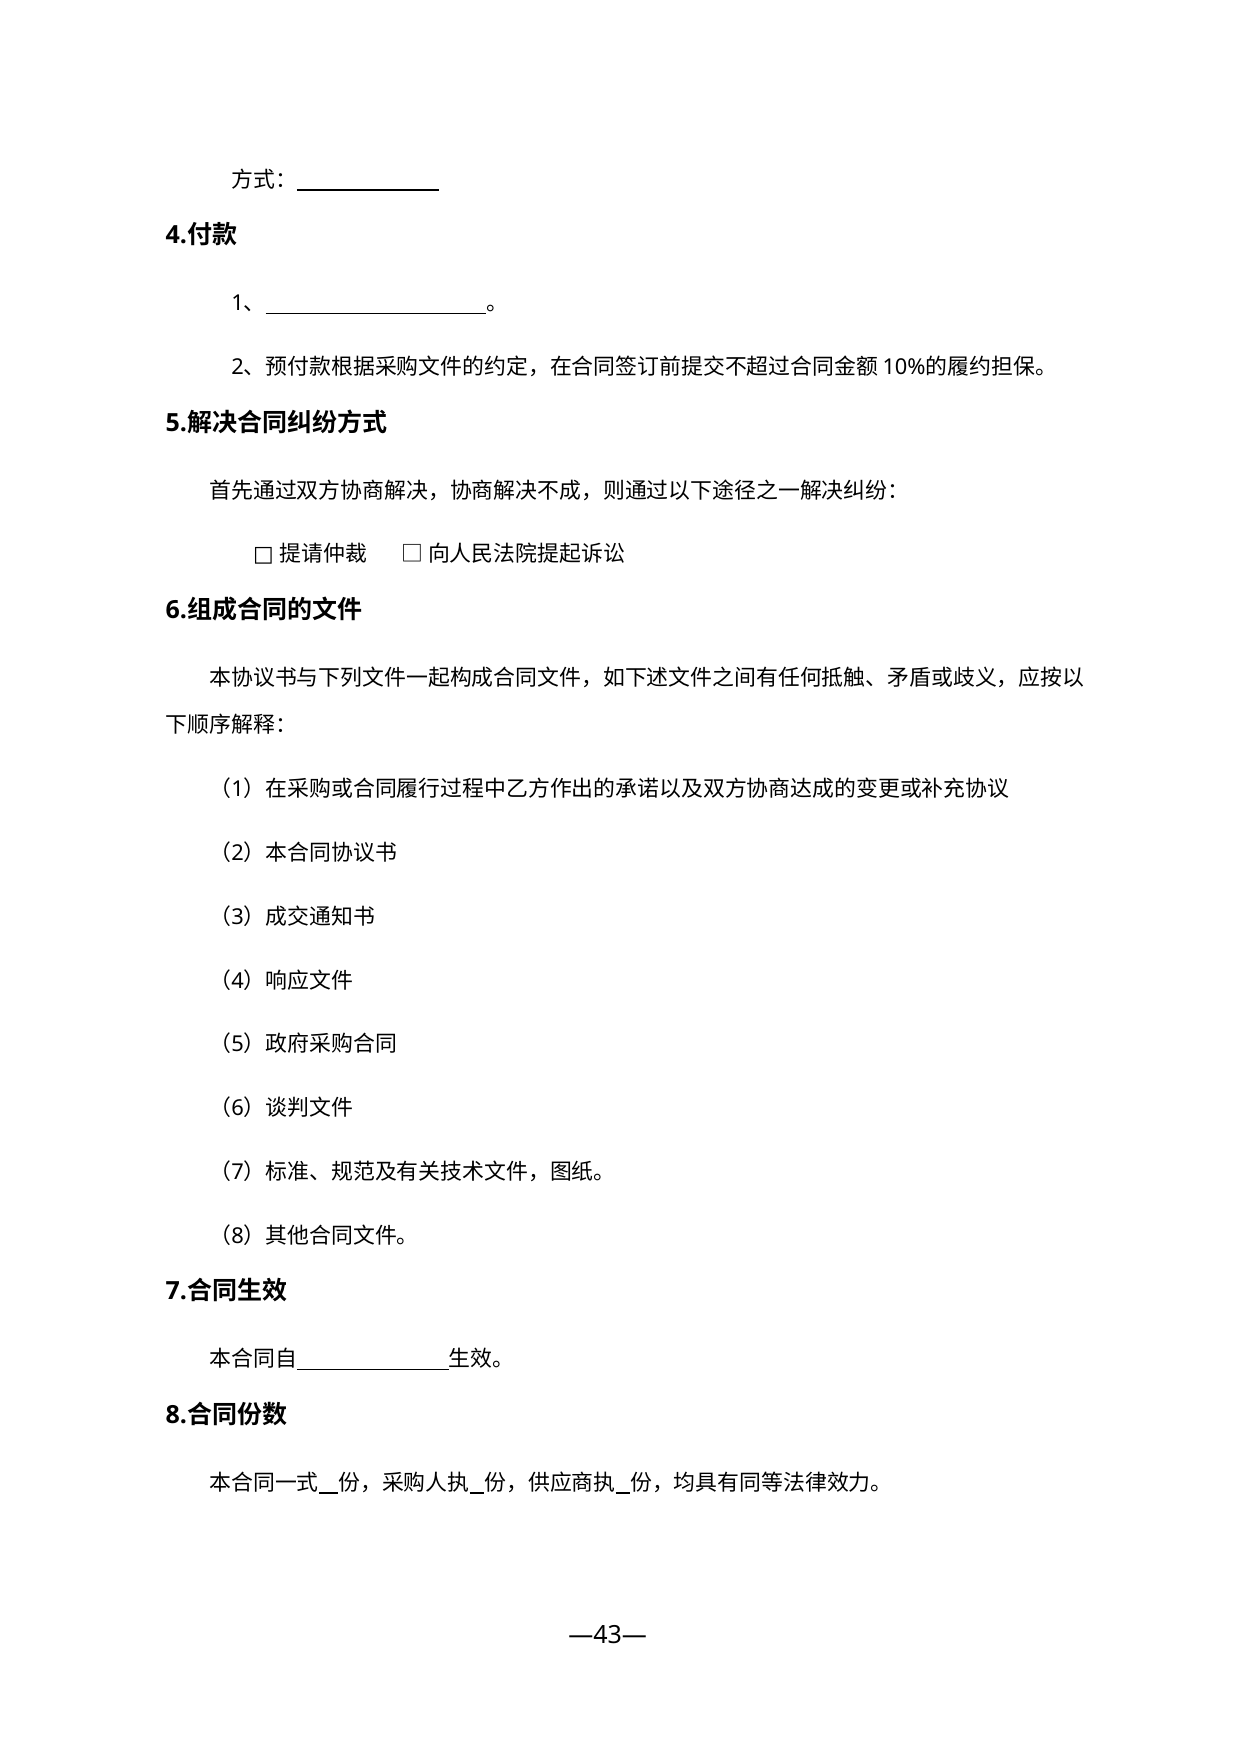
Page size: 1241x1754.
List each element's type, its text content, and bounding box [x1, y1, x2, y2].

text 本协议书与下列文件一起构成合同文件，如下述文件之间有任何抵触、矛盾或歧义，应按以下顺序解释： [165, 660, 1087, 739]
text （4）响应文件 [165, 963, 1087, 994]
text □ 提请仲裁 □ 向人民法院提起诉讼 [165, 536, 1087, 568]
text 本合同一式 份，采购人执 份，供应商执 份，均具有同等法律效力。 [165, 1465, 1087, 1496]
text （7）标准、规范及有关技术文件，图纸。 [165, 1154, 1087, 1186]
text （2）本合同协议书 [165, 835, 1087, 867]
text 1、 。 [165, 285, 1087, 317]
subtitle 6.组成合同的文件 [165, 589, 1087, 625]
text 2、预付款根据采购文件的约定，在合同签订前提交不超过合同金额10%的履约担保。 [165, 349, 1087, 381]
subtitle 5.解决合同纠纷方式 [165, 402, 1087, 438]
subtitle 7.合同生效 [165, 1271, 1087, 1307]
text 本合同自 生效。 [165, 1341, 1087, 1373]
text （3）成交通知书 [165, 899, 1087, 931]
text 首先通过双方协商解决，协商解决不成，则通过以下途径之一解决纠纷： [165, 473, 1087, 504]
subtitle 4.付款 [165, 215, 1087, 251]
text （5）政府采购合同 [165, 1026, 1087, 1058]
text （8）其他合同文件。 [165, 1218, 1087, 1250]
text 方式： [165, 162, 1087, 194]
subtitle 8.合同份数 [165, 1394, 1087, 1430]
text （6）谈判文件 [165, 1090, 1087, 1122]
text （1）在采购或合同履行过程中乙方作出的承诺以及双方协商达成的变更或补充协议 [165, 771, 1087, 803]
